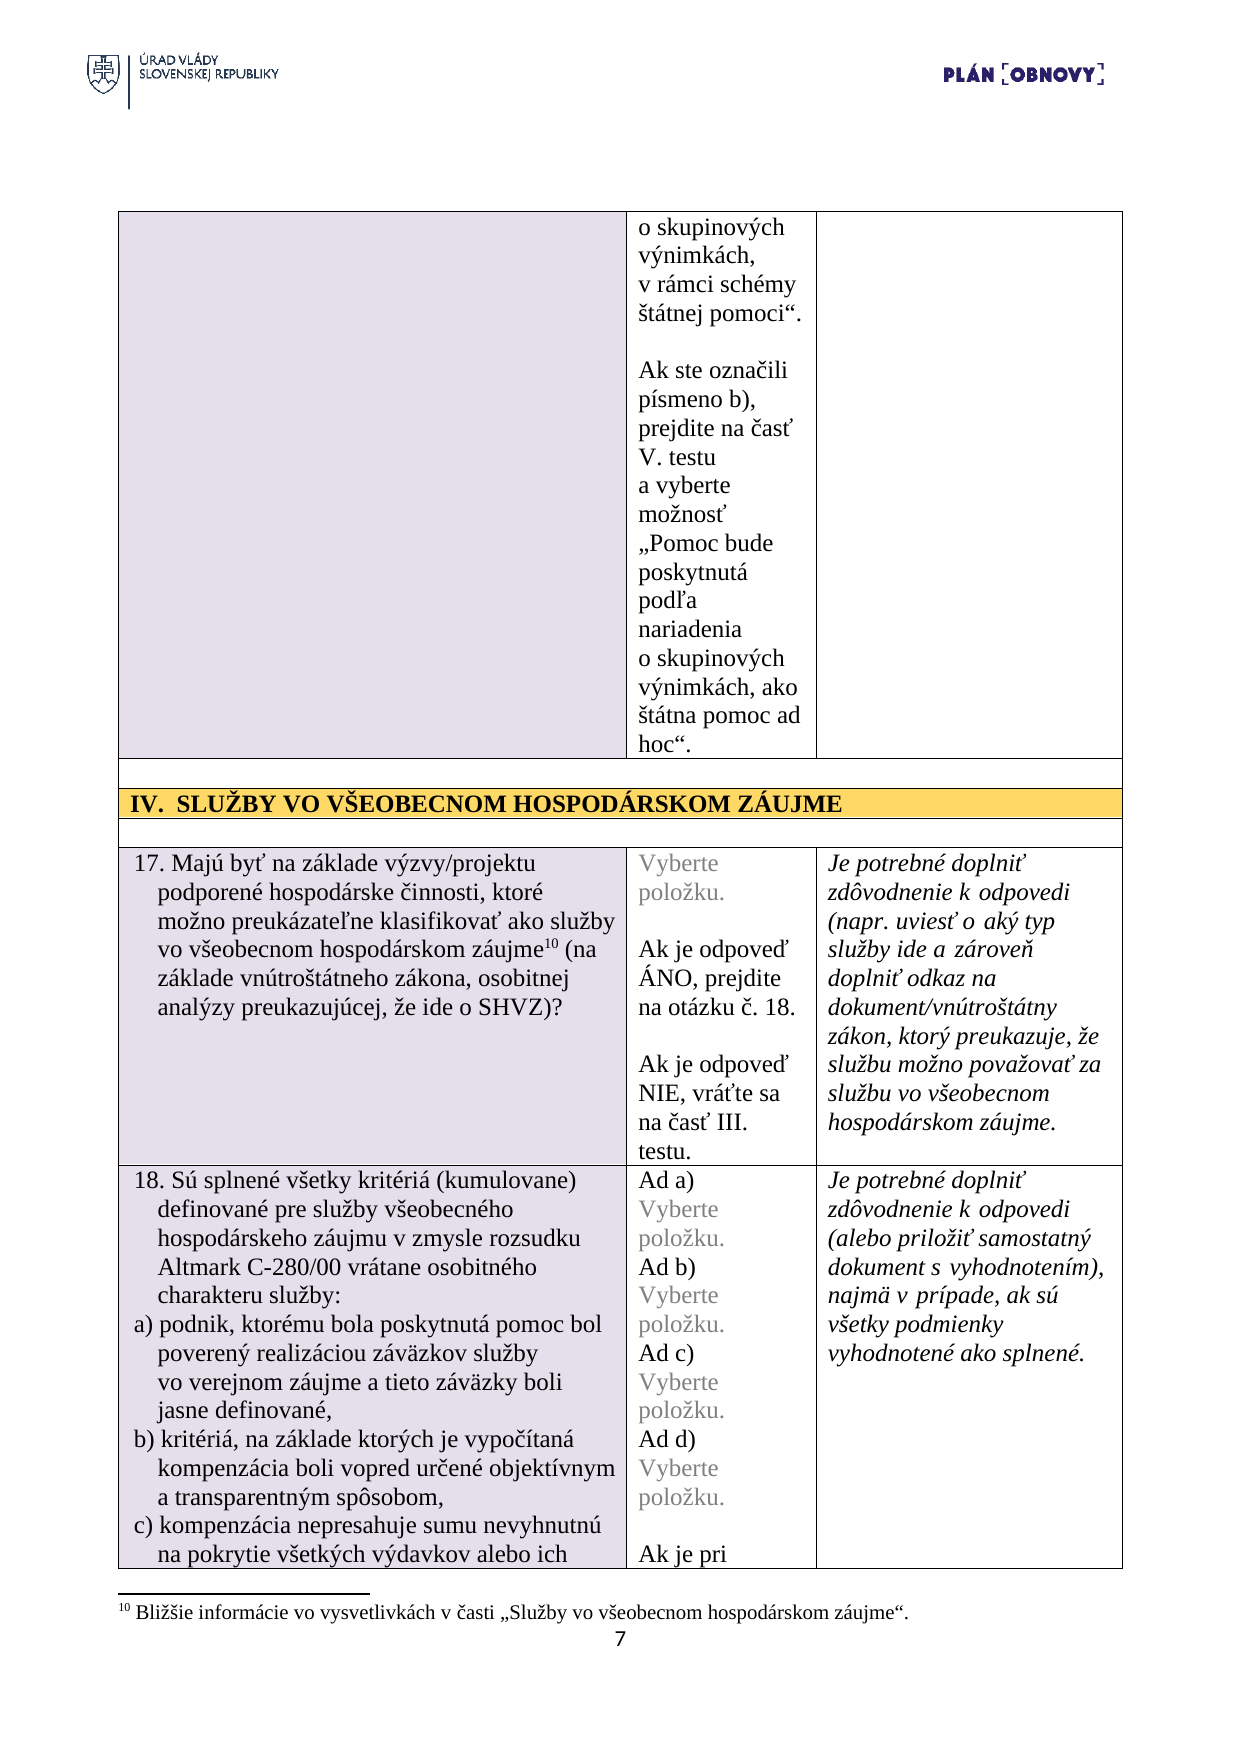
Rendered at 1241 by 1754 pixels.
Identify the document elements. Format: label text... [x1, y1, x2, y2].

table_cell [817, 212, 1122, 758]
picture [932, 38, 1114, 109]
table_cell Je potrebné doplniť zdôvodnenie k odpovedi (napr. uviesť o aký typ služby ide a zároveň doplniť odkaz na dokument/vnútroštátny zákon, ktorý preukazuje, že službu možno považovať za službu vo všeobecnom hospodárskom záujme. [817, 848, 1122, 1164]
table_cell [119, 819, 1122, 847]
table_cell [627, 1166, 816, 1568]
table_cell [119, 212, 626, 758]
table_cell Ak je odpoveď ÁNO, prejdite na otázku č. 18. Ak je odpoveď NIE, vráťte sa na časť III. testu. [627, 848, 816, 1164]
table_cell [817, 1166, 1122, 1568]
table_cell IV. SLUŽBY VO VŠEOBECNOM HOSPODÁRSKOM ZÁUJME [119, 789, 1122, 817]
picture [66, 35, 305, 123]
table_cell 17. Majú byť na základe výzvy/projektu podporené hospodárske činnosti, ktoré možno preukázateľne klasifikovať ako služby vo všeobecnom hospodárskom záujme (na základe vnútroštátneho zákona, osobitnej analýzy preukazujúcej, že ide o SHVZ)? [119, 848, 626, 1164]
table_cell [627, 212, 816, 758]
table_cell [119, 1166, 626, 1568]
table_cell [119, 759, 1122, 788]
